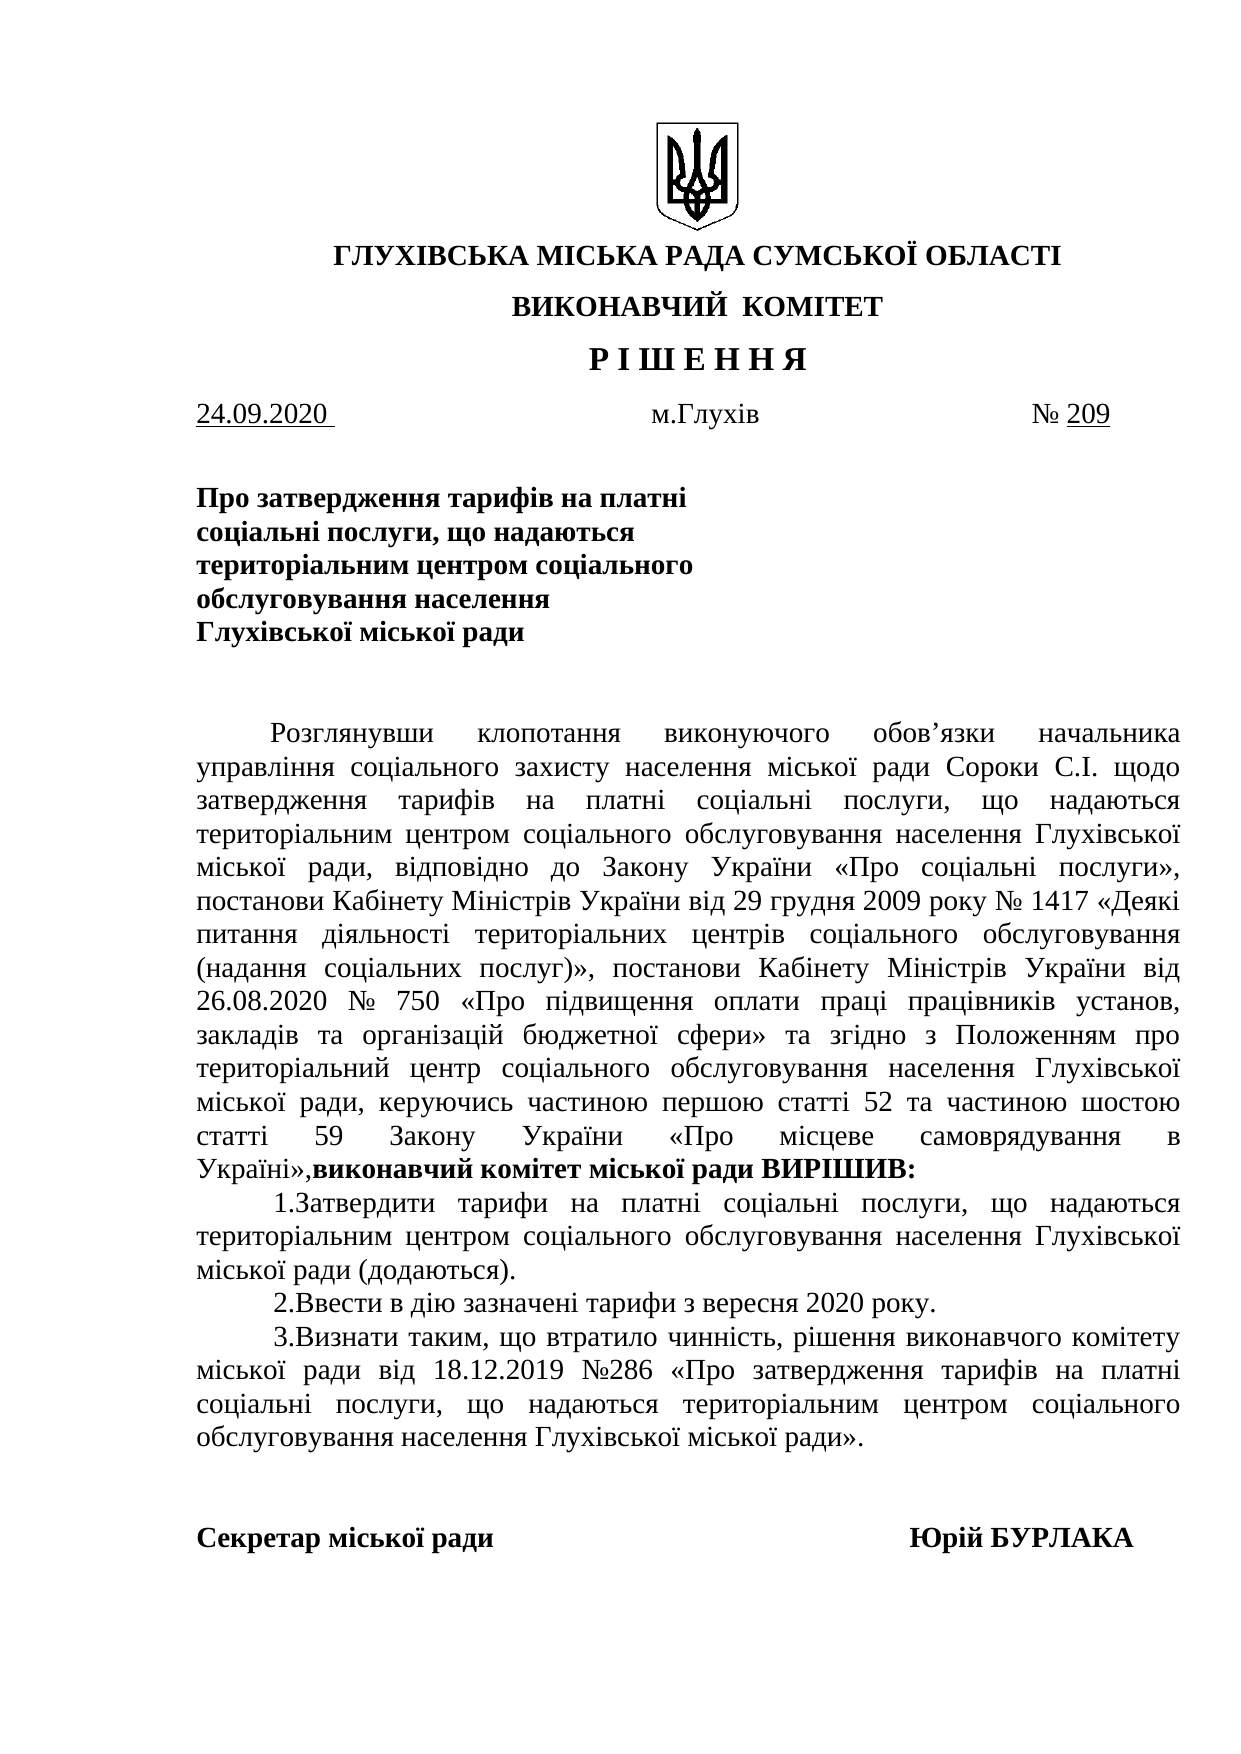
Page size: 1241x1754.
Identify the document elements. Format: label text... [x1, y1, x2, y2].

text обслуговування населення [196, 581, 1199, 614]
text 3.Визнати таким, що втратило чинність, рішення виконавчого комітету міської ради від 18.12.2019 №286 «Про затвердження тарифів на платні соціальні послуги, що надаються територіальним центром соціального обслуговування населення Глухівської міської ради». [196, 1319, 1181, 1453]
text територіальним центром соціального [196, 547, 1199, 581]
text 1.Затвердити тарифи на платні соціальні послуги, що надаються територіальним центром соціального обслуговування населення Глухівської міської ради (додаються). [196, 1185, 1181, 1285]
subtitle ВИКОНАВЧИЙ КОМІТЕТ [196, 289, 1199, 322]
text Глухівської міської ради [196, 614, 1199, 648]
text Секретар міської ради Юрій БУРЛАКА [196, 1520, 1199, 1554]
text соціальні послуги, що надаються [196, 514, 1199, 547]
text Про затвердження тарифів на платні [196, 480, 1199, 514]
subtitle ГЛУХІВСЬКА МІСЬКА РАДА СУМСЬКОЇ ОБЛАСТІ [196, 238, 1199, 272]
picture [648, 118, 747, 239]
text 2.Ввести в дію зазначені тарифи з вересня 2020 року. [196, 1285, 1181, 1319]
subtitle Р І Ш Е Н Н Я [196, 339, 1199, 377]
subtitle 24.09.2020 м.Глухів № 209 [196, 397, 1199, 430]
text Розглянувши клопотання виконуючого обов’язки начальника управління соціального захисту населення міської ради Сороки С.І. щодо затвердження тарифів на платні соціальні послуги, що надаються територіальним центром соціального обслуговування населення Глухівської міської ради, відповідно до Закону України «Про соціальні послуги», постанови Кабінету Міністрів України від 29 грудня 2009 року № 1417 «Деякі питання діяльності територіальних центрів соціального обслуговування (надання соціальних послуг)», постанови Кабінету Міністрів України від 26.08.2020 № 750 «Про підвищення оплати праці працівників установ, закладів та організацій бюджетної сфери» та згідно з Положенням про територіальний центр соціального обслуговування населення Глухівської міської ради, керуючись частиною першою статті 52 та частиною шостою статті 59 Закону України «Про місцеве самоврядування в Україні»,виконавчий комітет міської ради ВИРІШИВ: [196, 715, 1181, 1185]
